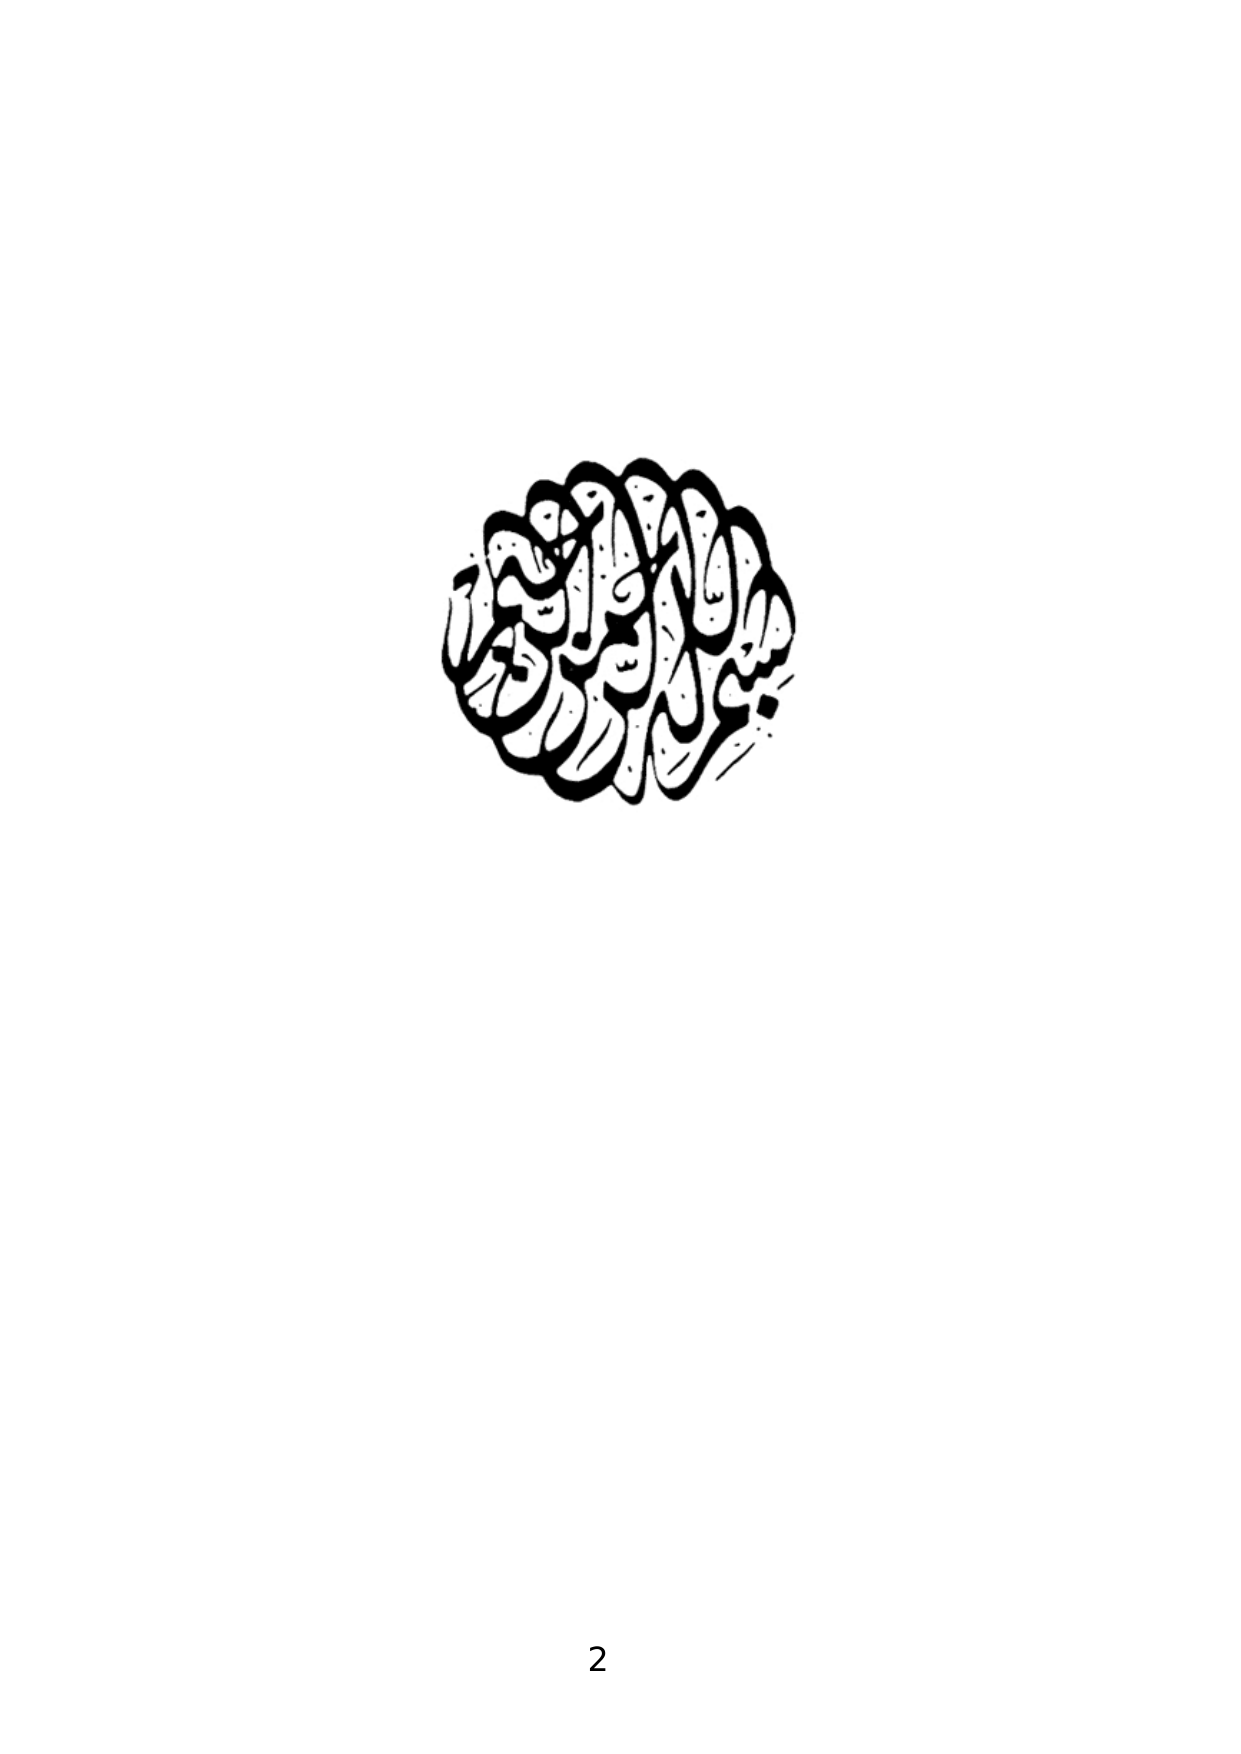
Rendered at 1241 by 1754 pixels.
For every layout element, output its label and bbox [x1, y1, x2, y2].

picture [223, 255, 1010, 1499]
